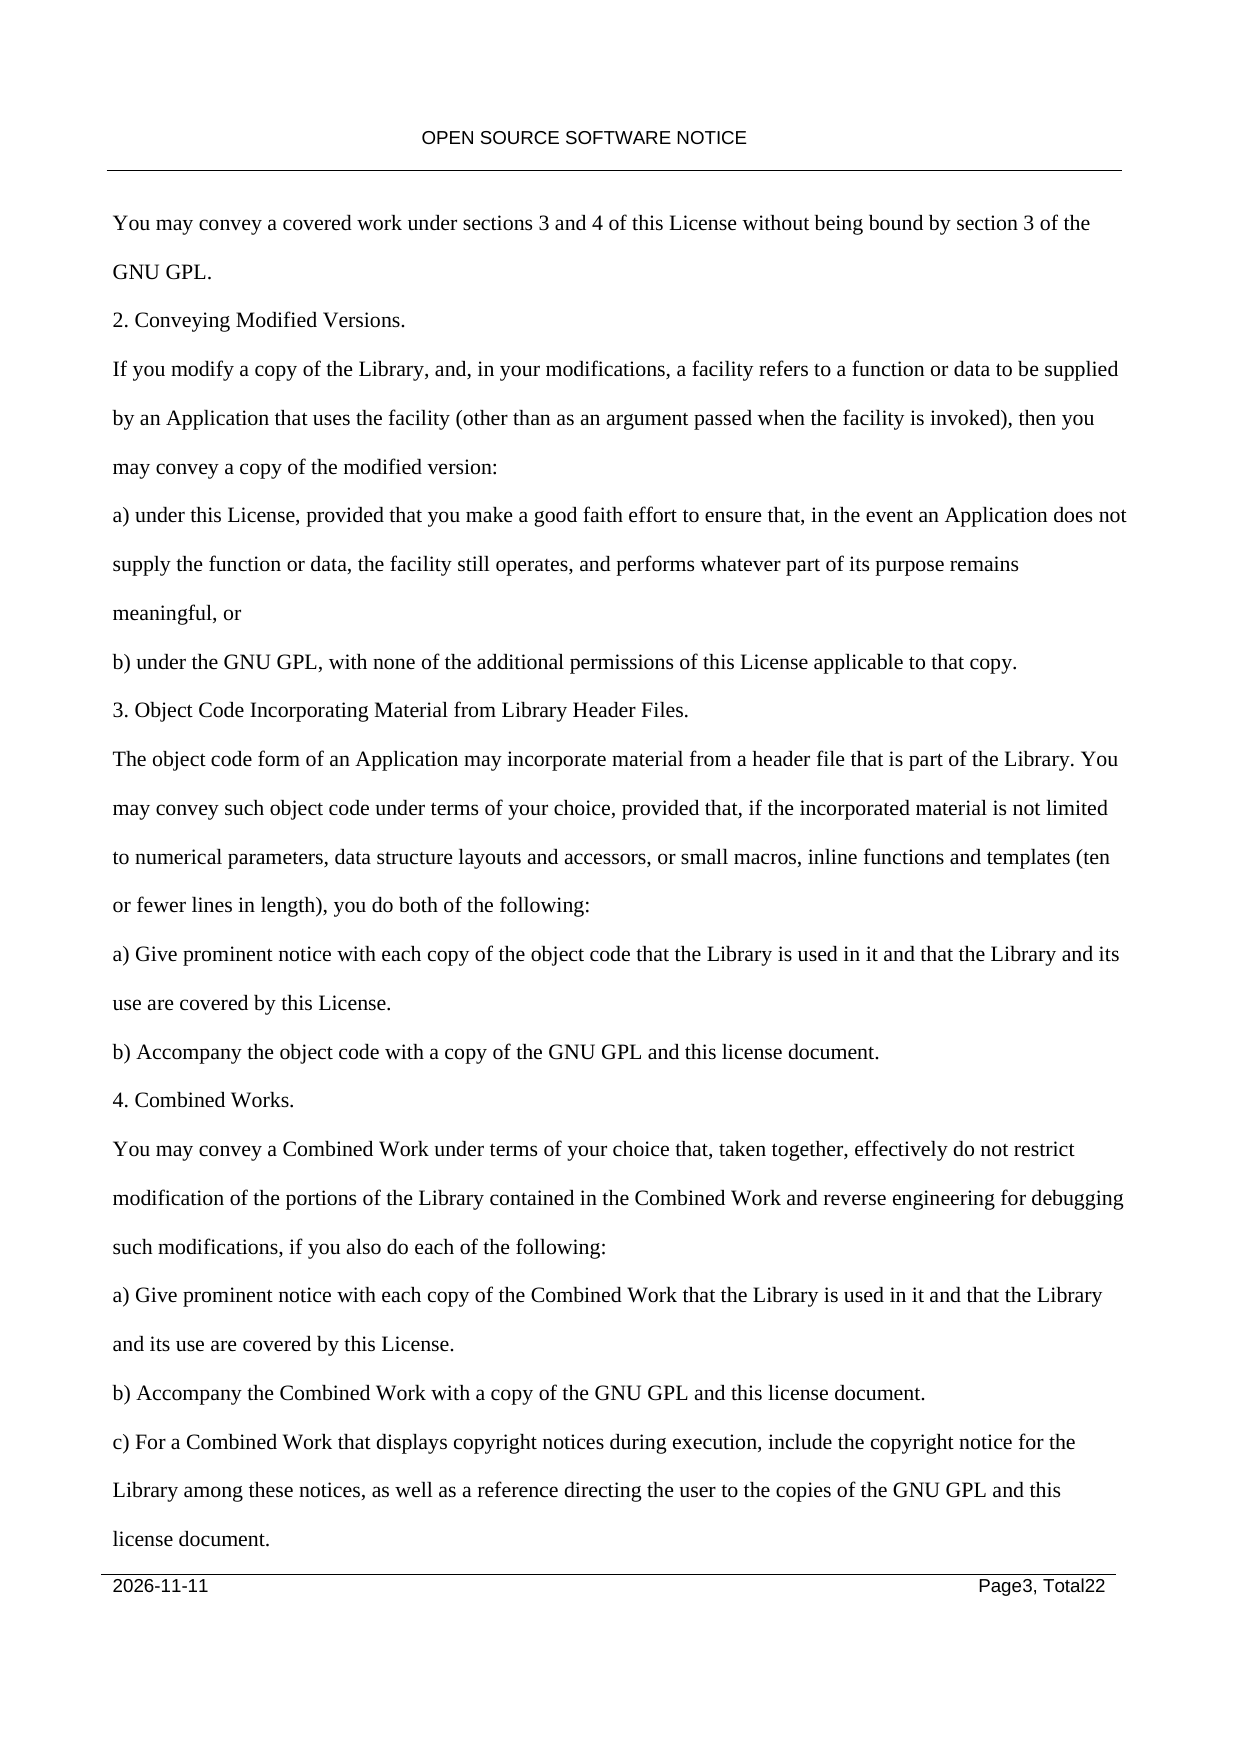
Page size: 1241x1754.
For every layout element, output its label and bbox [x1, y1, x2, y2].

text [112, 206, 1128, 1555]
